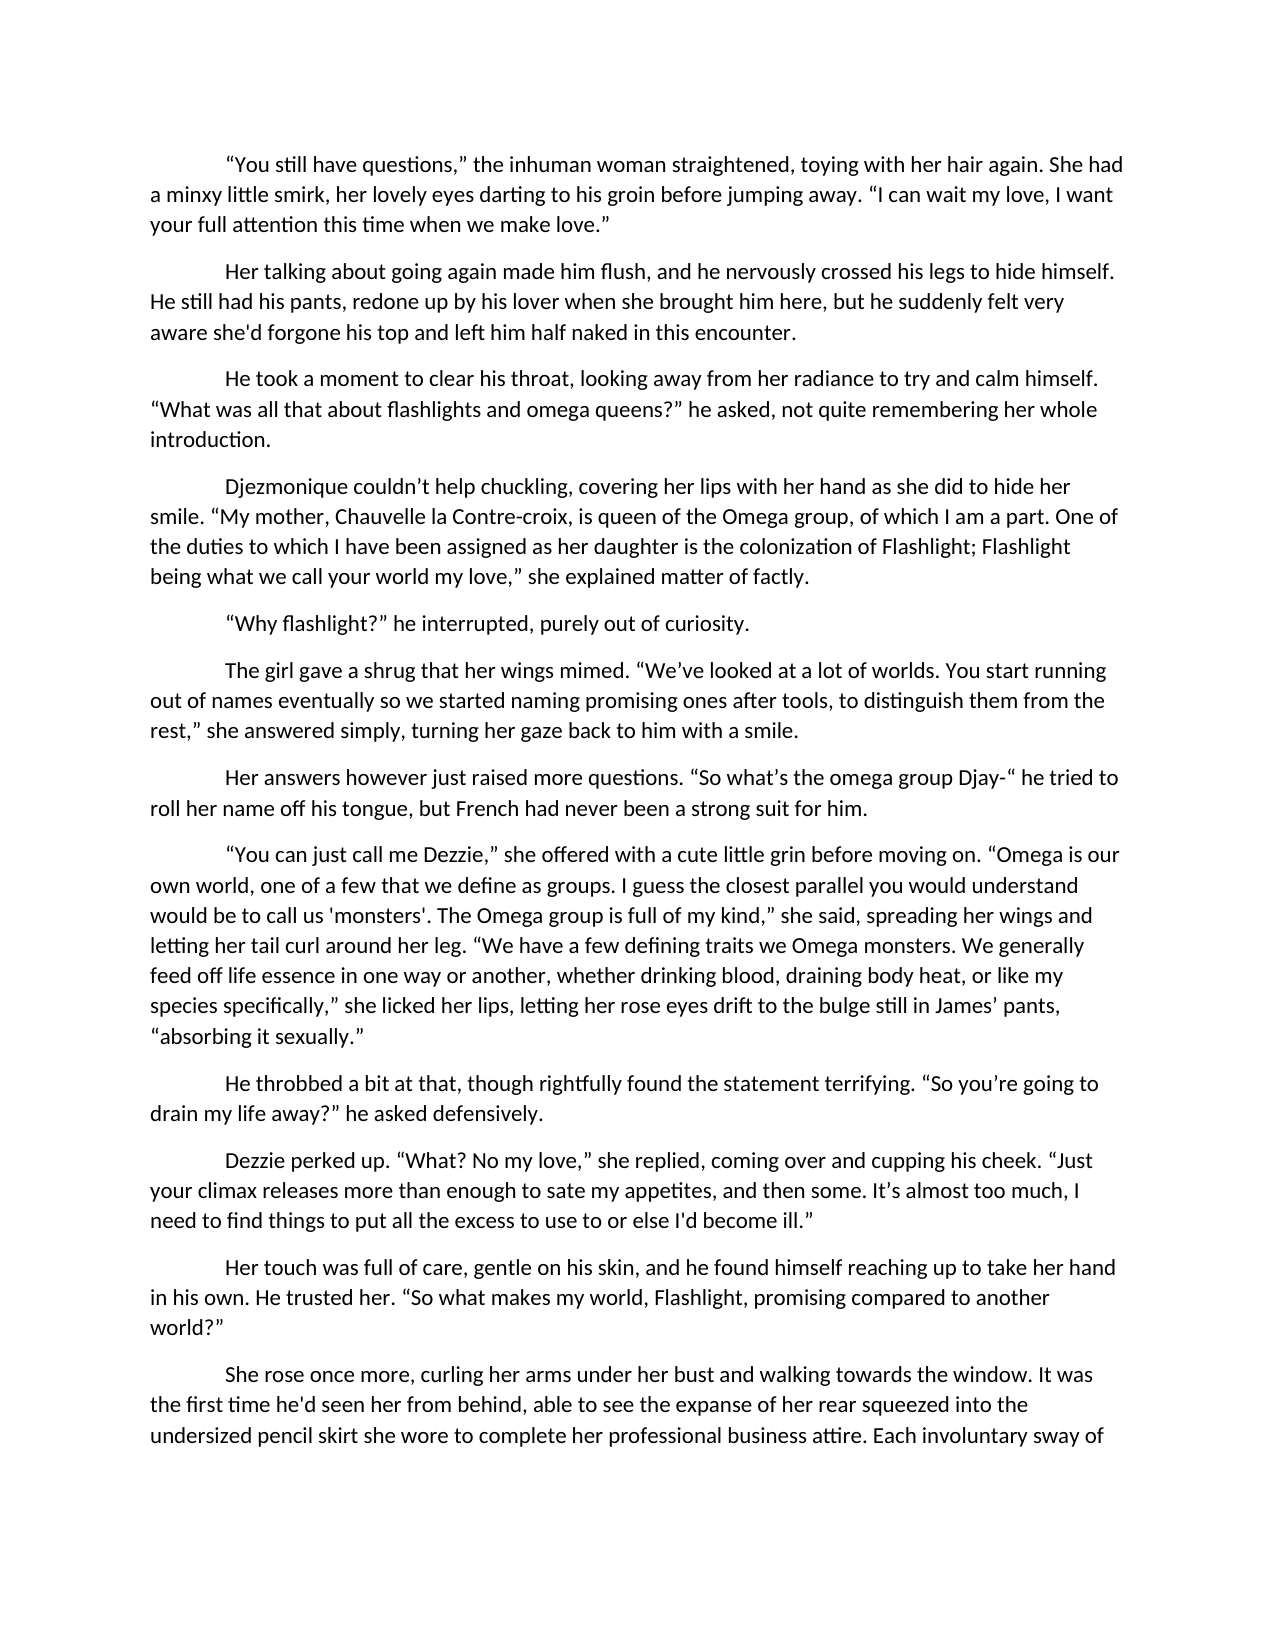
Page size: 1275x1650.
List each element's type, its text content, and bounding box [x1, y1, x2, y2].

text The girl gave a shrug that her wings mimed. “We’ve looked at a lot of worlds. You start running out of names eventually so we started naming promising ones after tools, to distinguish them from the rest,” she answered simply, turning her gaze back to him with a smile. [150, 656, 1125, 745]
text Her answers however just raised more questions. “So what’s the omega group Djay-“ he tried to roll her name off his tongue, but French had never been a strong suit for him. [150, 763, 1125, 822]
text Dezzie perked up. “What? No my love,” she replied, coming over and cupping his cheek. “Just your climax releases more than enough to sate my appetites, and then some. It’s almost too much, I need to find things to put all the excess to use to or else I'd become ill.” [150, 1146, 1125, 1234]
text “You can just call me Dezzie,” she offered with a cute little grin before moving on. “Omega is our own world, one of a few that we define as groups. I guess the closest parallel you would understand would be to call us 'monsters'. The Omega group is full of my kind,” she said, spreading her wings and letting her tail curl around her leg. “We have a few defining traits we Omega monsters. We generally feed off life essence in one way or another, whether drinking blood, draining body heat, or like my species specifically,” she licked her lips, letting her rose eyes drift to the bulge still in James’ pants, “absorbing it sexually.” [150, 841, 1125, 1050]
text Djezmonique couldn’t help chuckling, covering her lips with her hand as she did to hide her smile. “My mother, Chauvelle la Contre-croix, is queen of the Omega group, of which I am a part. One of the duties to which I have been assigned as her daughter is the colonization of Flashlight; Flashlight being what we call your world my love,” she explained matter of factly. [150, 472, 1125, 591]
text Her talking about going again made him flush, and he nervously crossed his legs to hide himself. He still had his pants, redone up by his lover when she brought him here, but he suddenly felt very aware she'd forgone his top and left him half naked in this encounter. [150, 257, 1125, 346]
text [150, 1360, 1125, 1449]
text “You still have questions,” the inhuman woman straightened, toying with her hair again. She had a minxy little smirk, her lovely eyes darting to his groin before jumping away. “I can wait my love, I want your full attention this time when we make love.” [150, 150, 1125, 238]
text He took a moment to clear his throat, looking away from her radiance to try and calm himself. “What was all that about flashlights and omega queens?” he asked, not quite remembering her whole introduction. [150, 364, 1125, 453]
text Her touch was full of care, gentle on his skin, and he found himself reaching up to take her hand in his own. He trusted her. “So what makes my world, Flashlight, promising compared to another world?” [150, 1253, 1125, 1342]
text He throbbed a bit at that, though rightfully found the statement terrifying. “So you’re going to drain my life away?” he asked defensively. [150, 1069, 1125, 1127]
text “Why flashlight?” he interrupted, purely out of curiosity. [150, 609, 1125, 637]
